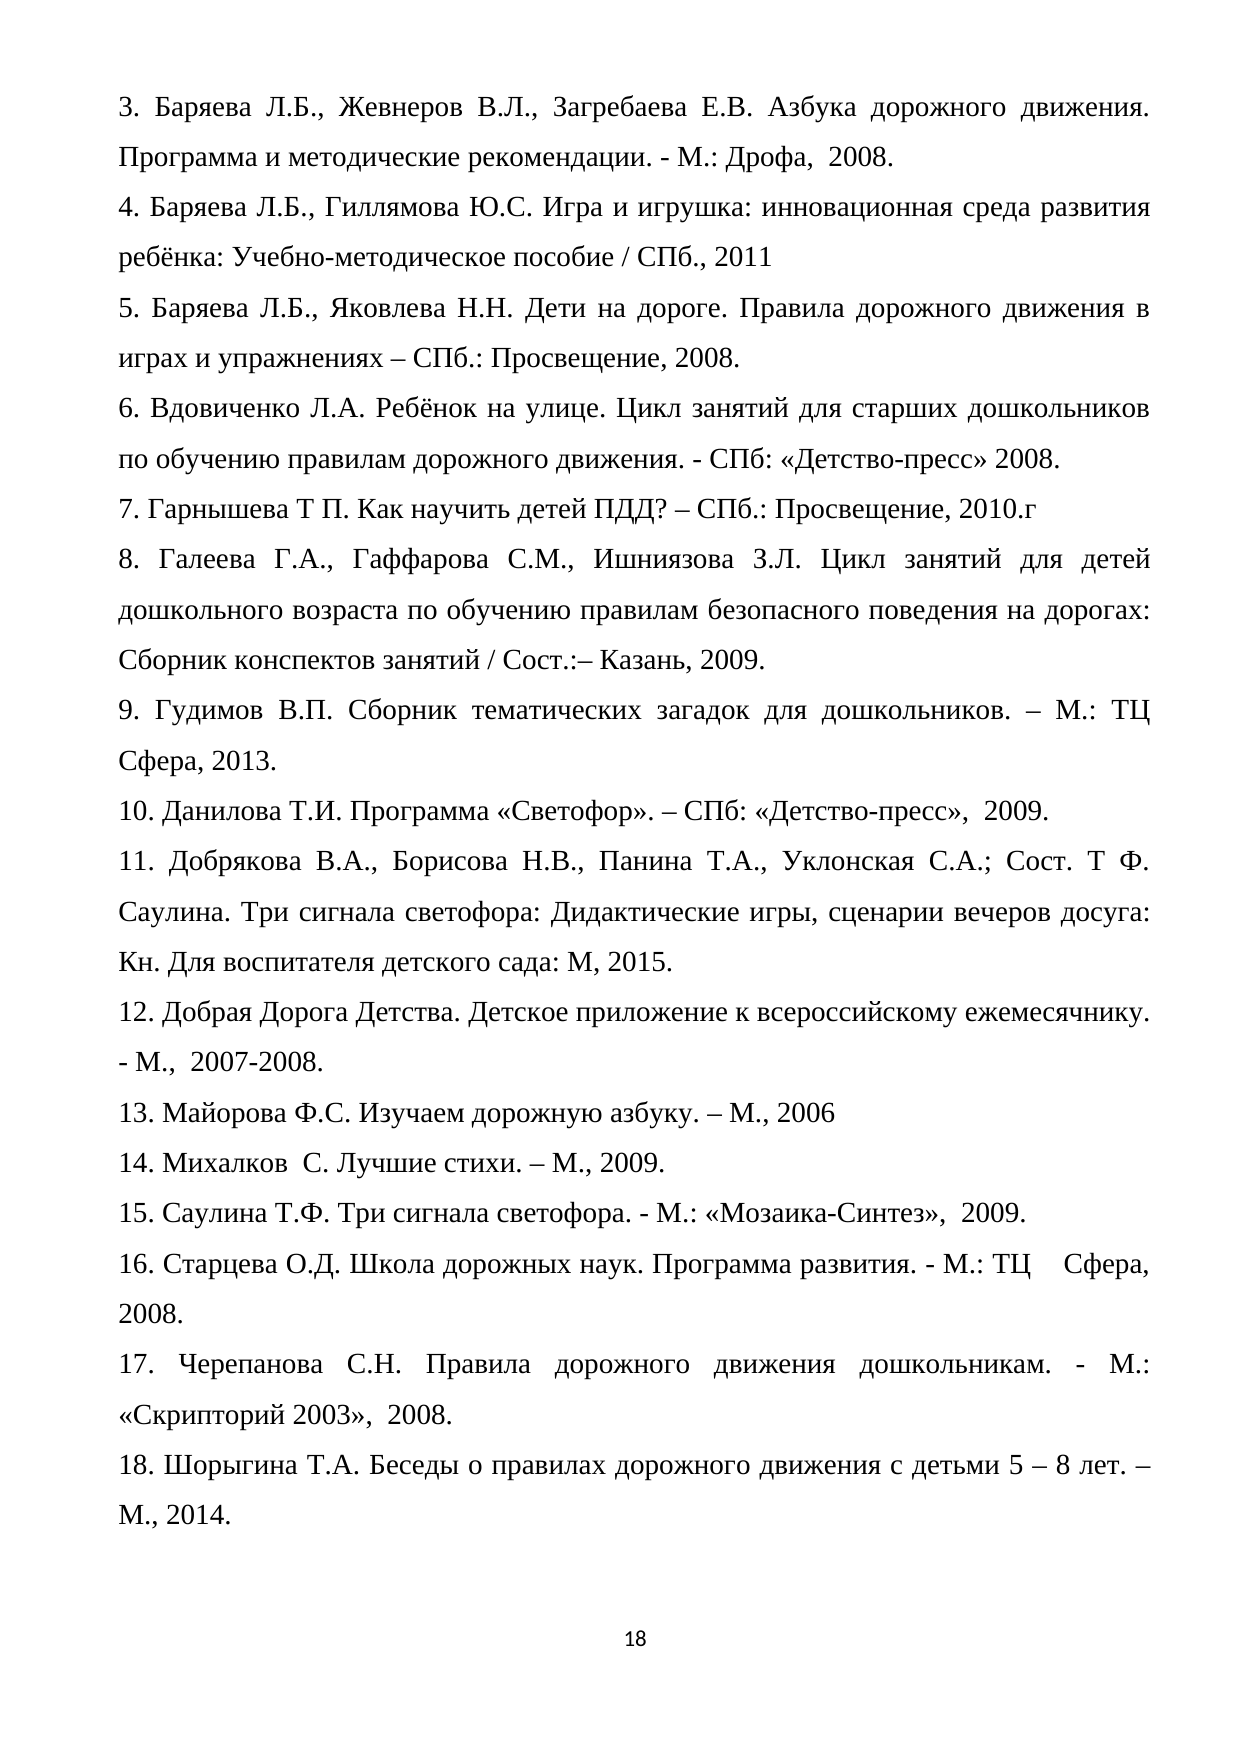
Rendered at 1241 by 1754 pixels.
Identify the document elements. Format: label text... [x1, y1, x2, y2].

text 12. Добрая Дорога Детства. Детское приложение к всероссийскому ежемесячнику. - М., 2007-2008. [118, 994, 1152, 1078]
text 15. Саулина Т.Ф. Три сигнала светофора. - М.: «Мозаика-Синтез», 2009. [118, 1196, 1152, 1229]
text 6. Вдовиченко Л.А. Ребёнок на улице. Цикл занятий для старших дошкольников по обучению правилам дорожного движения. - СПб: «Детство-пресс» 2008. [118, 391, 1152, 474]
text 4. Баряева Л.Б., Гиллямова Ю.С. Игра и игрушка: инновационная среда развития ребёнка: Учебно-методическое пособие / СПб., 2011 [118, 189, 1152, 273]
text 14. Михалков С. Лучшие стихи. – М., 2009. [118, 1145, 1152, 1179]
text 9. Гудимов В.П. Сборник тематических загадок для дошкольников. – М.: ТЦ Сфера, 2013. [118, 692, 1152, 776]
text 13. Майорова Ф.С. Изучаем дорожную азбуку. – М., 2006 [118, 1095, 1152, 1128]
text 3. Баряева Л.Б., Жевнеров В.Л., Загребаева Е.В. Азбука дорожного движения. Программа и методические рекомендации. - М.: Дрофа, 2008. [118, 89, 1152, 172]
text 11. Добрякова В.А., Борисова Н.В., Панина Т.А., Уклонская С.А.; Сост. Т Ф. Саулина. Три сигнала светофора: Дидактические игры, сценарии вечеров досуга: Кн. Для воспитателя детского сада: М, 2015. [118, 843, 1152, 977]
text 10. Данилова Т.И. Программа «Светофор». – СПб: «Детство-пресс», 2009. [118, 793, 1152, 827]
text 18. Шорыгина Т.А. Беседы о правилах дорожного движения с детьми 5 – 8 лет. – М., 2014. [118, 1447, 1152, 1531]
text 7. Гарнышева Т П. Как научить детей ПДД? – СПб.: Просвещение, 2010.г [118, 491, 1152, 525]
text 5. Баряева Л.Б., Яковлева Н.Н. Дети на дороге. Правила дорожного движения в играх и упражнениях – СПб.: Просвещение, 2008. [118, 290, 1152, 374]
text 16. Старцева О.Д. Школа дорожных наук. Программа развития. - М.: ТЦ Сфера, 2008. [118, 1246, 1152, 1330]
text 8. Галеева Г.А., Гаффарова С.М., Ишниязова З.Л. Цикл занятий для детей дошкольного возраста по обучению правилам безопасного поведения на дорогах: Сборник конспектов занятий / Сост.:– Казань, 2009. [118, 541, 1152, 676]
text 17. Черепанова С.Н. Правила дорожного движения дошкольникам. - М.: «Скрипторий 2003», 2008. [118, 1346, 1152, 1430]
